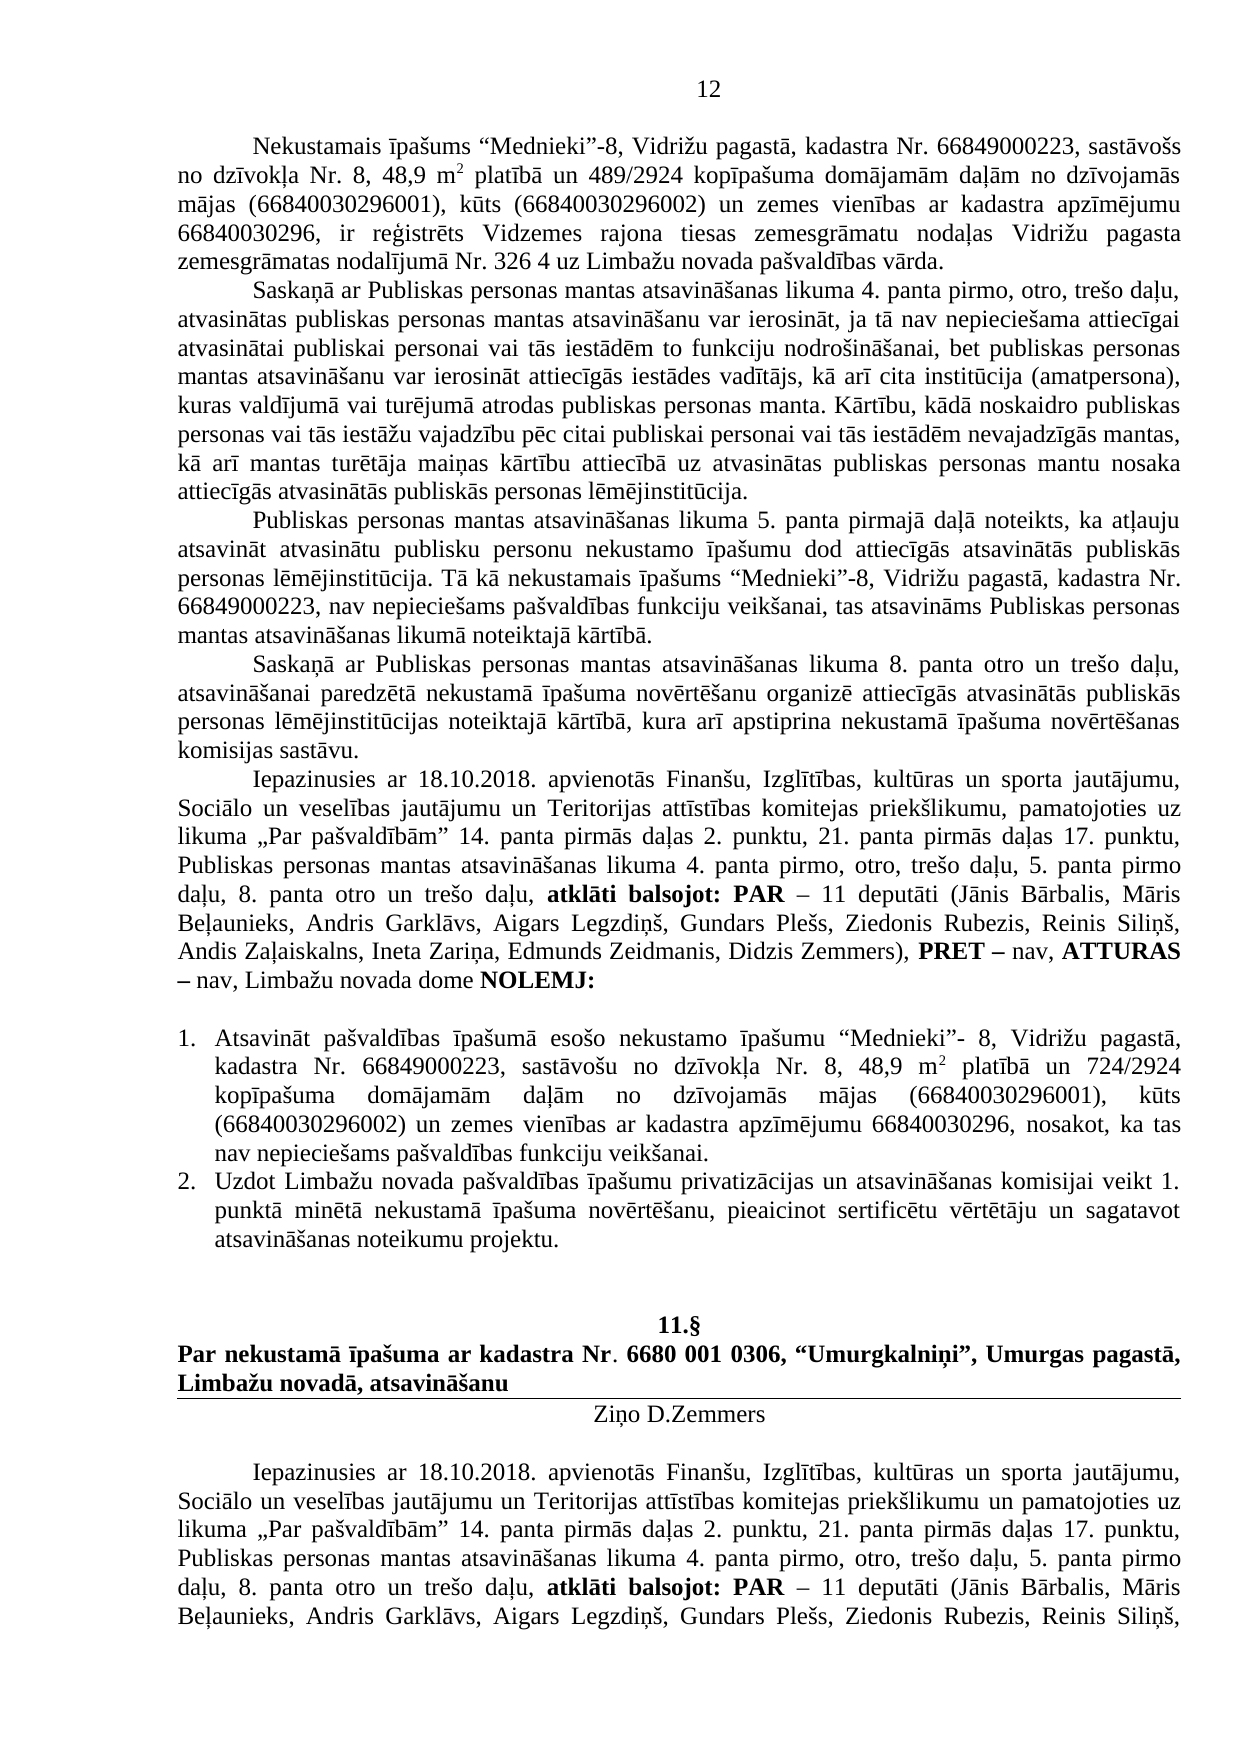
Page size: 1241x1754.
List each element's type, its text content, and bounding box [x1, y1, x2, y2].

text Par nekustamā īpašuma ar kadastra Nr. 6680 001 0306, “Umurgkalniņi”, Umurgas pagastā, Limbažu novadā, atsavināšanu [177, 1339, 1181, 1398]
text Iepazinusies ar 18.10.2018. apvienotās Finanšu, Izglītības, kultūras un sporta jautājumu, Sociālo un veselības jautājumu un Teritorijas attīstības komitejas priekšlikumu, pamatojoties uz likuma „Par pašvaldībām” 14. panta pirmās daļas 2. punktu, 21. panta pirmās daļas 17. punktu, Publiskas personas mantas atsavināšanas likuma 4. panta pirmo, otro, trešo daļu, 5. panta pirmo daļu, 8. panta otro un trešo daļu, atklāti balsojot: PAR – 11 deputāti (Jānis Bārbalis, Māris Beļaunieks, Andris Garklāvs, Aigars Legzdiņš, Gundars Plešs, Ziedonis Rubezis, Reinis Siliņš, Andis Zaļaiskalns, Ineta Zariņa, Edmunds Zeidmanis, Didzis Zemmers), PRET – nav, ATTURAS – nav, Limbažu novada dome NOLEMJ: [177, 764, 1181, 994]
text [177, 1457, 1181, 1629]
text Saskaņā ar Publiskas personas mantas atsavināšanas likuma 4. panta pirmo, otro, trešo daļu, atvasinātas publiskas personas mantas atsavināšanu var ierosināt, ja tā nav nepieciešama attiecīgai atvasinātai publiskai personai vai tās iestādēm to funkciju nodrošināšanai, bet publiskas personas mantas atsavināšanu var ierosināt attiecīgās iestādes vadītājs, kā arī cita institūcija (amatpersona), kuras valdījumā vai turējumā atrodas publiskas personas manta. Kārtību, kādā noskaidro publiskas personas vai tās iestāžu vajadzību pēc citai publiskai personai vai tās iestādēm nevajadzīgās mantas, kā arī mantas turētāja maiņas kārtību attiecībā uz atvasinātas publiskas personas mantu nosaka attiecīgās atvasinātās publiskās personas lēmējinstitūcija. [177, 275, 1181, 505]
text Ziņo D.Zemmers [177, 1399, 1181, 1428]
text Saskaņā ar Publiskas personas mantas atsavināšanas likuma 8. panta otro un trešo daļu, atsavināšanai paredzētā nekustamā īpašuma novērtēšanu organizē attiecīgās atvasinātās publiskās personas lēmējinstitūcijas noteiktajā kārtībā, kura arī apstiprina nekustamā īpašuma novērtēšanas komisijas sastāvu. [177, 649, 1181, 764]
list Atsavināt pašvaldības īpašumā esošo nekustamo īpašumu “Mednieki”- 8, Vidrižu pagastā, kadastra Nr. 66849000223, sastāvošu no dzīvokļa Nr. 8, 48,9 m2 platībā un 724/2924 kopīpašuma domājamām daļām no dzīvojamās mājas (66840030296001), kūts (66840030296002) un zemes vienības ar kadastra apzīmējumu 66840030296, nosakot, ka tas nav nepieciešams pašvaldības funkciju veikšanai. [177, 1023, 1181, 1166]
text Nekustamais īpašums “Mednieki”-8, Vidrižu pagastā, kadastra Nr. 66849000223, sastāvošs no dzīvokļa Nr. 8, 48,9 m2 platībā un 489/2924 kopīpašuma domājamām daļām no dzīvojamās mājas (66840030296001), kūts (66840030296002) un zemes vienības ar kadastra apzīmējumu 66840030296, ir reģistrēts Vidzemes rajona tiesas zemesgrāmatu nodaļas Vidrižu pagasta zemesgrāmatas nodalījumā Nr. 326 4 uz Limbažu novada pašvaldības vārda. [177, 131, 1181, 275]
text 11.§ [177, 1310, 1181, 1339]
text Publiskas personas mantas atsavināšanas likuma 5. panta pirmajā daļā noteikts, ka atļauju atsavināt atvasinātu publisku personu nekustamo īpašumu dod attiecīgās atsavinātās publiskās personas lēmējinstitūcija. Tā kā nekustamais īpašums “Mednieki”-8, Vidrižu pagastā, kadastra Nr. 66849000223, nav nepieciešams pašvaldības funkciju veikšanai, tas atsavināms Publiskas personas mantas atsavināšanas likumā noteiktajā kārtībā. [177, 505, 1181, 649]
list Uzdot Limbažu novada pašvaldības īpašumu privatizācijas un atsavināšanas komisijai veikt 1. punktā minētā nekustamā īpašuma novērtēšanu, pieaicinot sertificētu vērtētāju un sagatavot atsavināšanas noteikumu projektu. [177, 1166, 1181, 1253]
